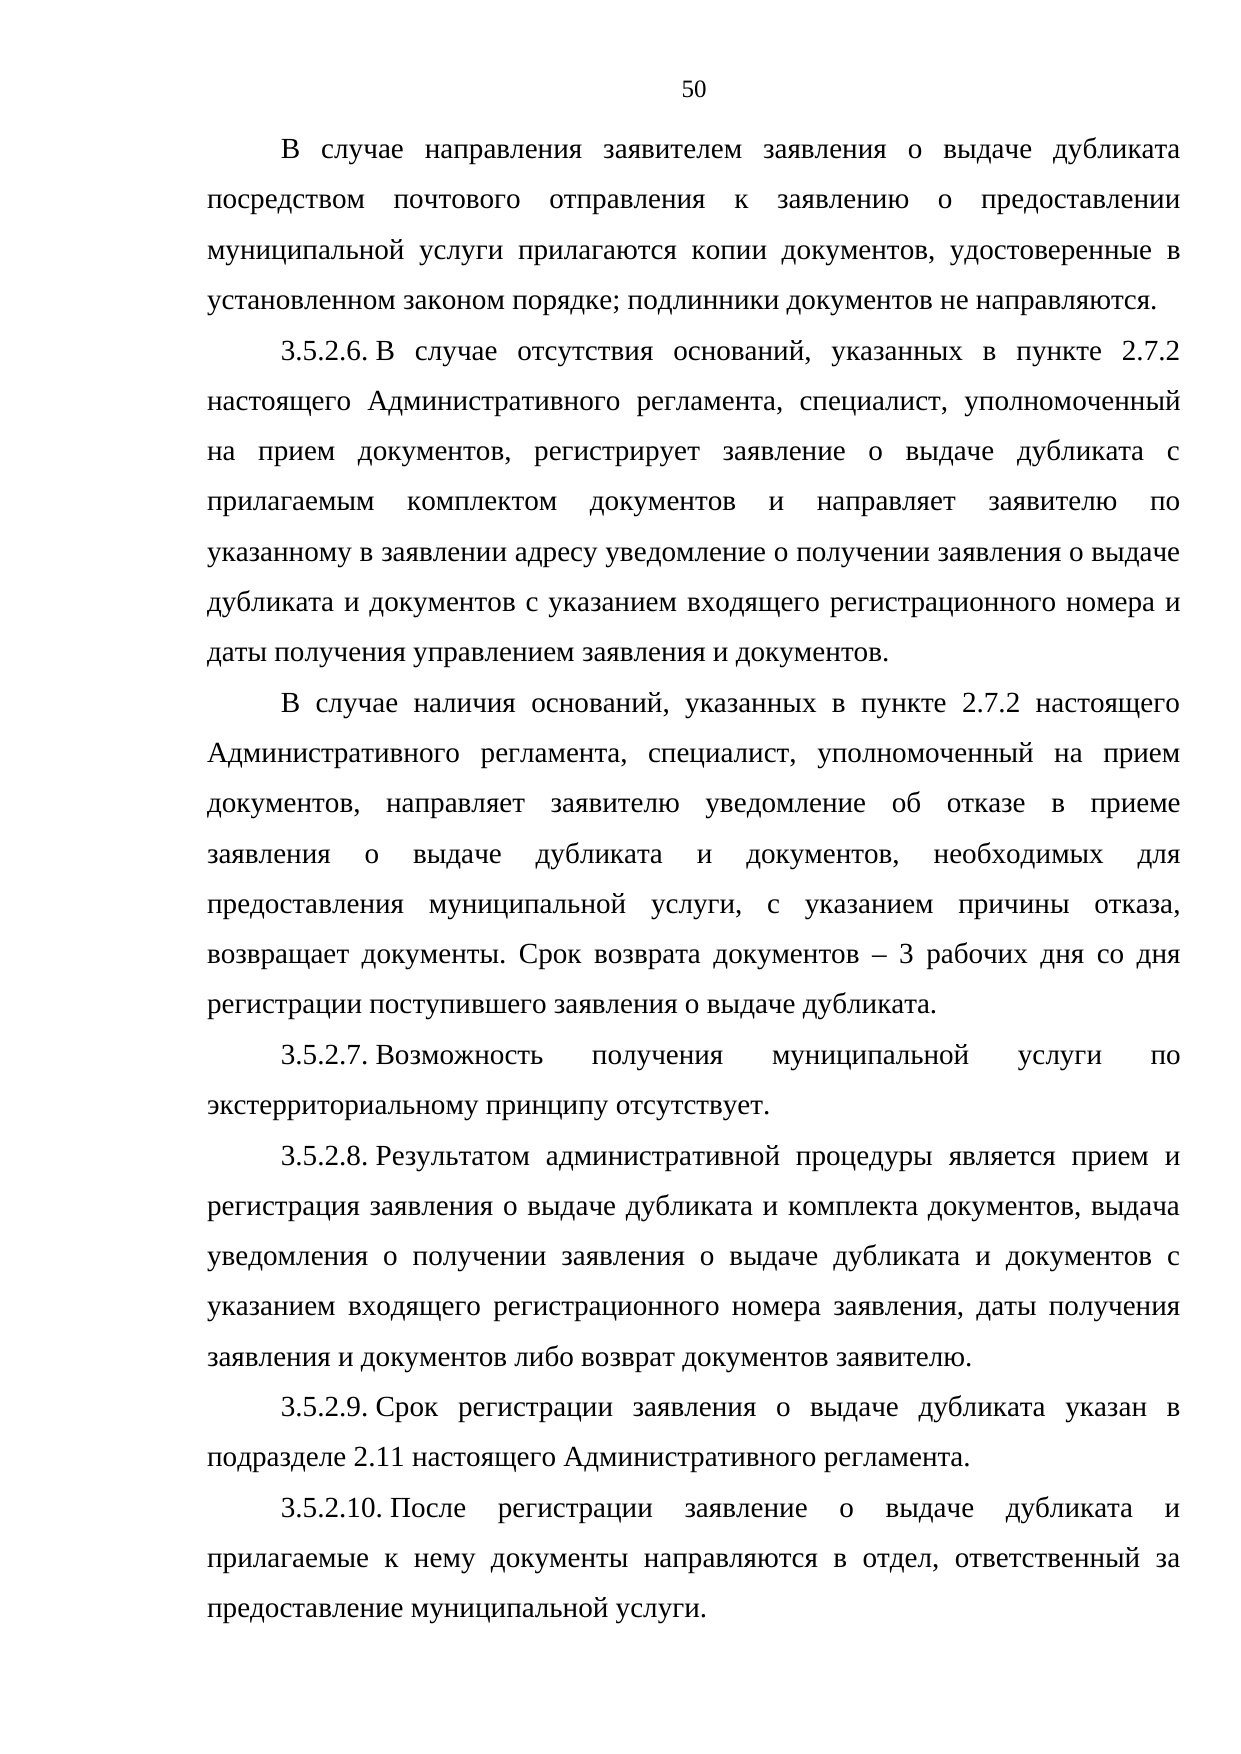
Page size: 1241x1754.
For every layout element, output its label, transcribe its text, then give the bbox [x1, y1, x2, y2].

text В случае наличия оснований, указанных в пункте 2.7.2 настоящего Административного регламента, специалист, уполномоченный на прием документов, направляет заявителю уведомление об отказе в приеме заявления о выдаче дубликата и документов, необходимых для предоставления муниципальной услуги, с указанием причины отказа, возвращает документы. Срок возврата документов – 3 рабочих дня со дня регистрации поступившего заявления о выдаче дубликата. [207, 685, 1181, 1020]
text 3.5.2.6. В случае отсутствия оснований, указанных в пункте 2.7.2 настоящего Административного регламента, специалист, уполномоченный на прием документов, регистрирует заявление о выдаче дубликата с прилагаемым комплектом документов и направляет заявителю по указанному в заявлении адресу уведомление о получении заявления о выдаче дубликата и документов с указанием входящего регистрационного номера и даты получения управлением заявления и документов. [207, 333, 1181, 668]
text 3.5.2.7. Возможность получения муниципальной услуги по экстерриториальному принципу отсутствует. [207, 1037, 1181, 1121]
text 3.5.2.8. Результатом административной процедуры является прием и регистрация заявления о выдаче дубликата и комплекта документов, выдача уведомления о получении заявления о выдаче дубликата и документов с указанием входящего регистрационного номера заявления, даты получения заявления и документов либо возврат документов заявителю. [207, 1138, 1181, 1372]
text В случае направления заявителем заявления о выдаче дубликата посредством почтового отправления к заявлению о предоставлении муниципальной услуги прилагаются копии документов, удостоверенные в установленном законом порядке; подлинники документов не направляются. [207, 131, 1181, 316]
text 3.5.2.9. Срок регистрации заявления о выдаче дубликата указан в подразделе 2.11 настоящего Административного регламента. [207, 1389, 1181, 1473]
text 3.5.2.10. После регистрации заявление о выдаче дубликата и прилагаемые к нему документы направляются в отдел, ответственный за предоставление муниципальной услуги. [207, 1490, 1181, 1624]
